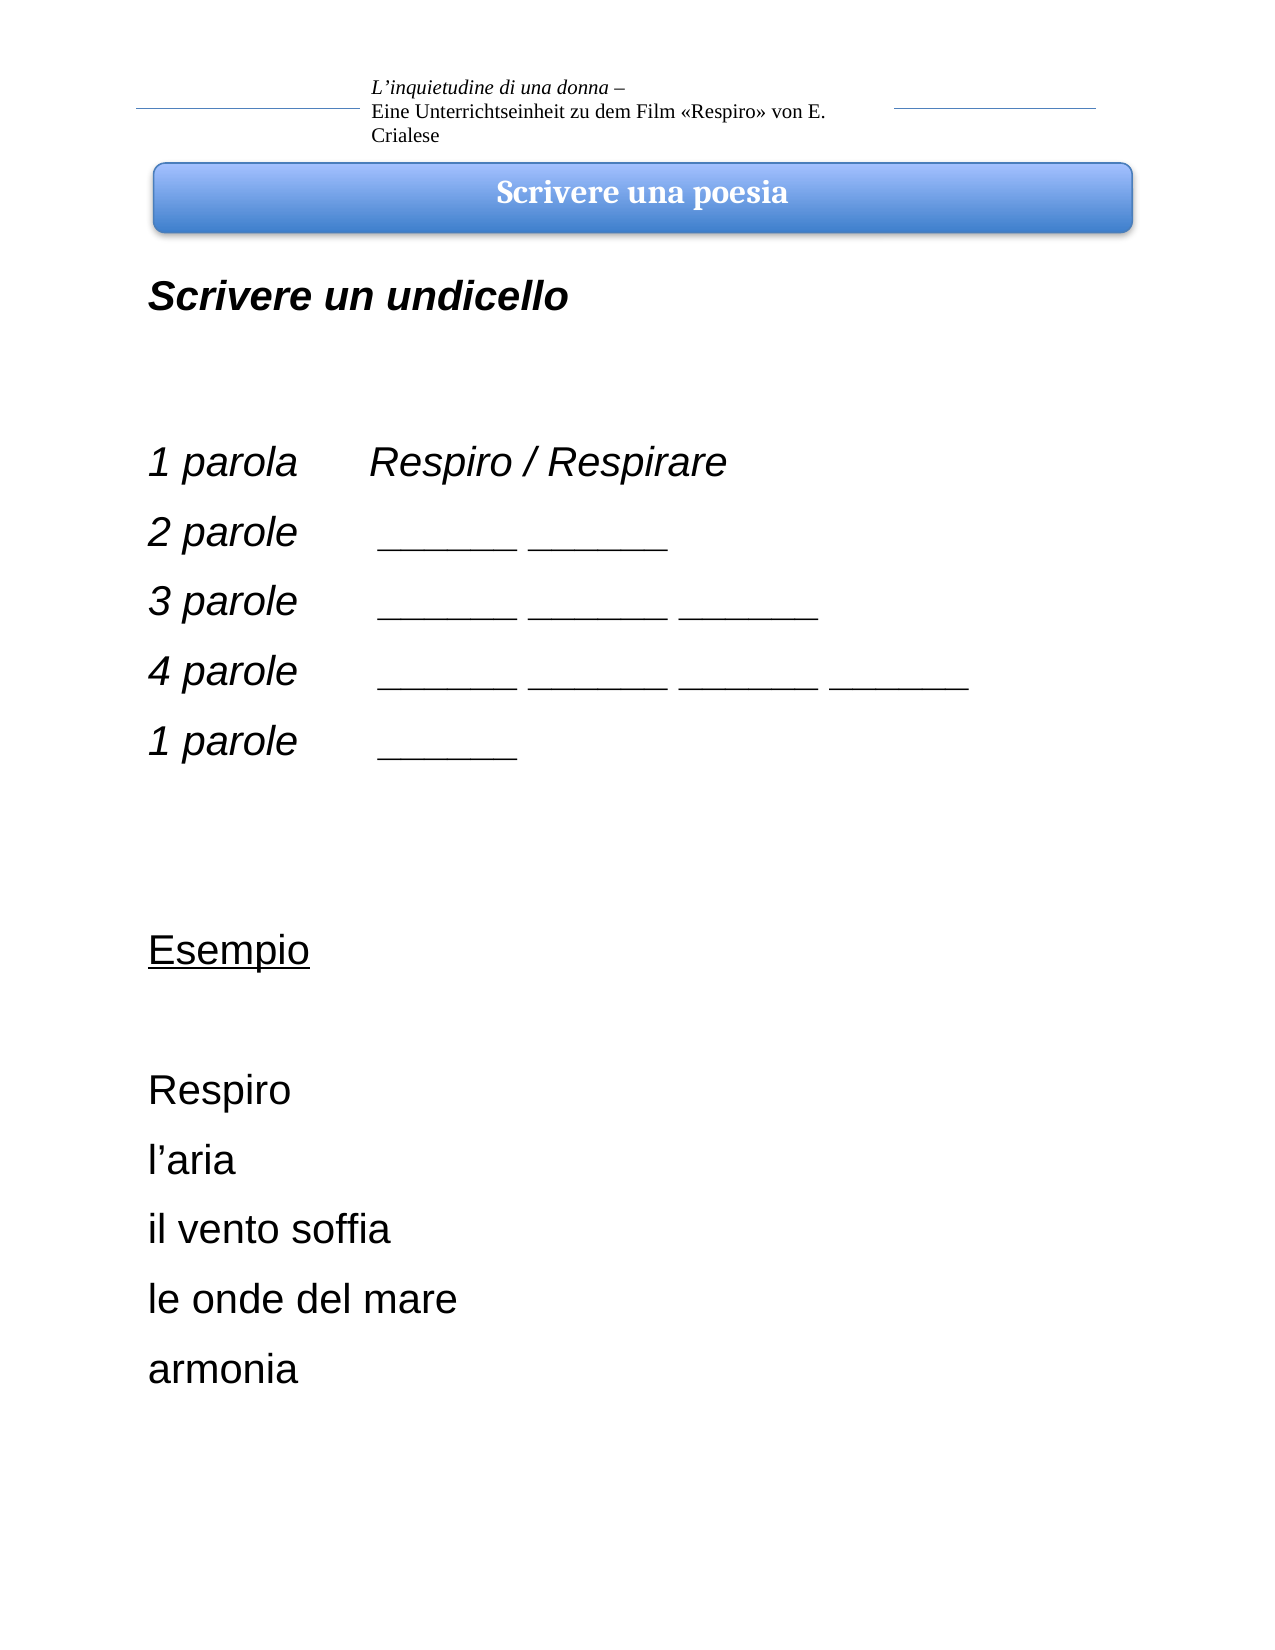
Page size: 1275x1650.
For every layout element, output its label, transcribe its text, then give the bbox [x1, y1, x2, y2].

text armonia [148, 1344, 1127, 1392]
text 1 parola Respiro / Respirare [148, 437, 1127, 485]
text le onde del mare [148, 1275, 1127, 1323]
text 3 parole ______ ______ ______ [148, 577, 1127, 625]
text il vento soffia [148, 1205, 1127, 1253]
text 1 parole ______ [148, 716, 1127, 764]
text Respiro [148, 1065, 1127, 1113]
text l’aria [148, 1135, 1127, 1183]
text 4 parole ______ ______ ______ ______ [148, 647, 1127, 694]
text Esempio [148, 926, 1127, 974]
text 2 parole ______ ______ [148, 507, 1127, 555]
text Scrivere un undicello [148, 226, 1127, 319]
